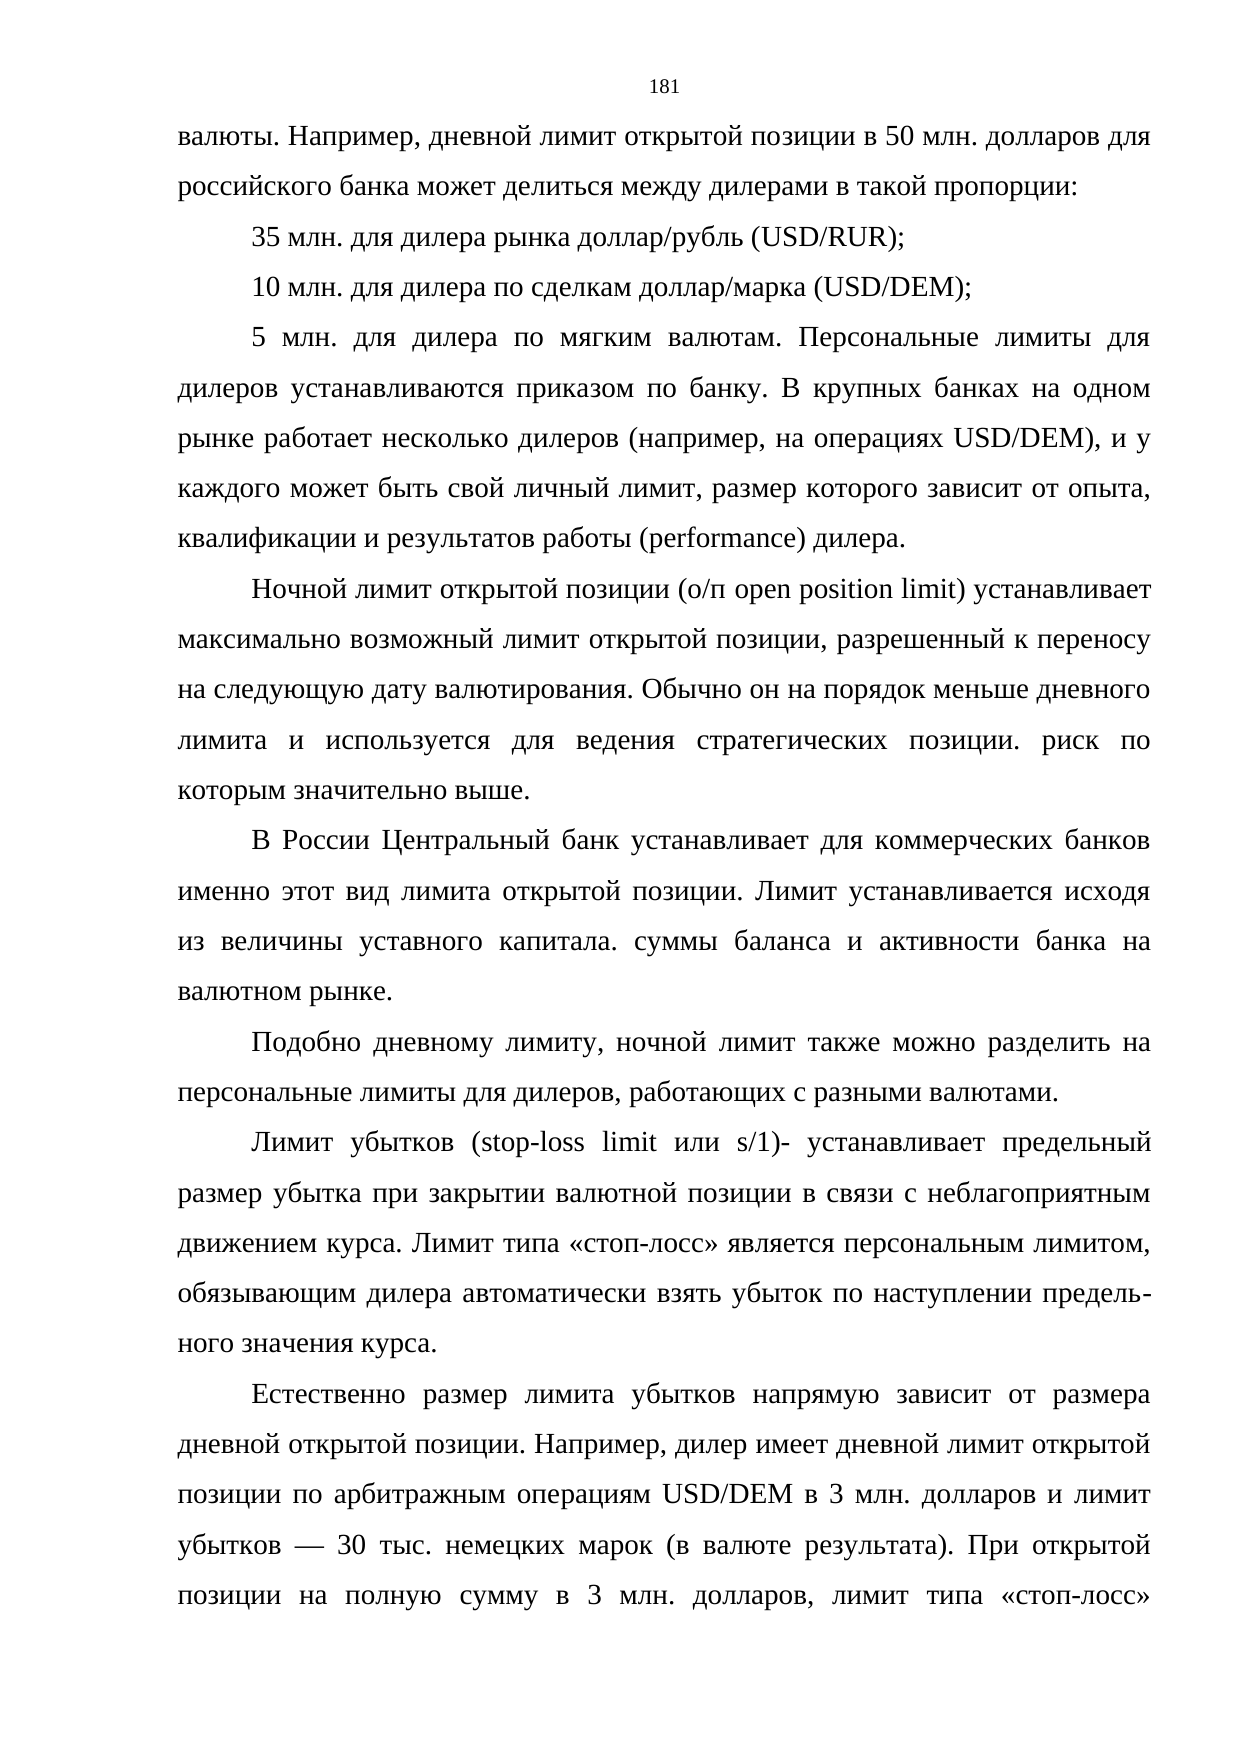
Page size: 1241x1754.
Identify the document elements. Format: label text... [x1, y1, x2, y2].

text Подобно дневному лимиту, ночной лимит также можно разделить на персональные лимиты для дилеров, работающих с разными валютами. [177, 1024, 1152, 1108]
text Ночной лимит открытой позиции (о/п open position limit) устанавливает максимально возможный лимит открытой позиции, разрешенный к переносу на следующую дату валютирования. Обычно он на порядок меньше дневного лимита и используется для ведения стратегических позиции. риск по которым значительно выше. [177, 571, 1152, 806]
text В России Центральный банк устанавливает для коммерческих банков именно этот вид лимита открытой позиции. Лимит устанавливается исходя из величины уставного капитала. суммы баланса и активности банка на валютном рынке. [177, 822, 1152, 1007]
text Лимит убытков (stop-loss limit или s/1)- устанавливает предельный размер убытка при закрытии валютной позиции в связи с неблагоприятным движением курса. Лимит типа «стоп-лосс» является персональным лимитом, обязывающим дилера автоматически взять убыток по наступлении предельного значения курса. [177, 1124, 1152, 1359]
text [177, 118, 1152, 202]
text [177, 1376, 1152, 1611]
text 10 млн. для дилера по сделкам доллар/марка (USD/DEM); [177, 269, 1152, 303]
text 5 млн. для дилера по мягким валютам. Персональные лимиты для дилеров устанавливаются приказом по банку. В крупных банках на одном рынке работает несколько дилеров (например, на операциях USD/DEM), и у каждого может быть свой личный лимит, размер которого зависит от опыта, квалификации и результатов работы (performance) дилера. [177, 319, 1152, 554]
text 35 млн. для дилера рынка доллар/рубль (USD/RUR); [177, 219, 1152, 252]
